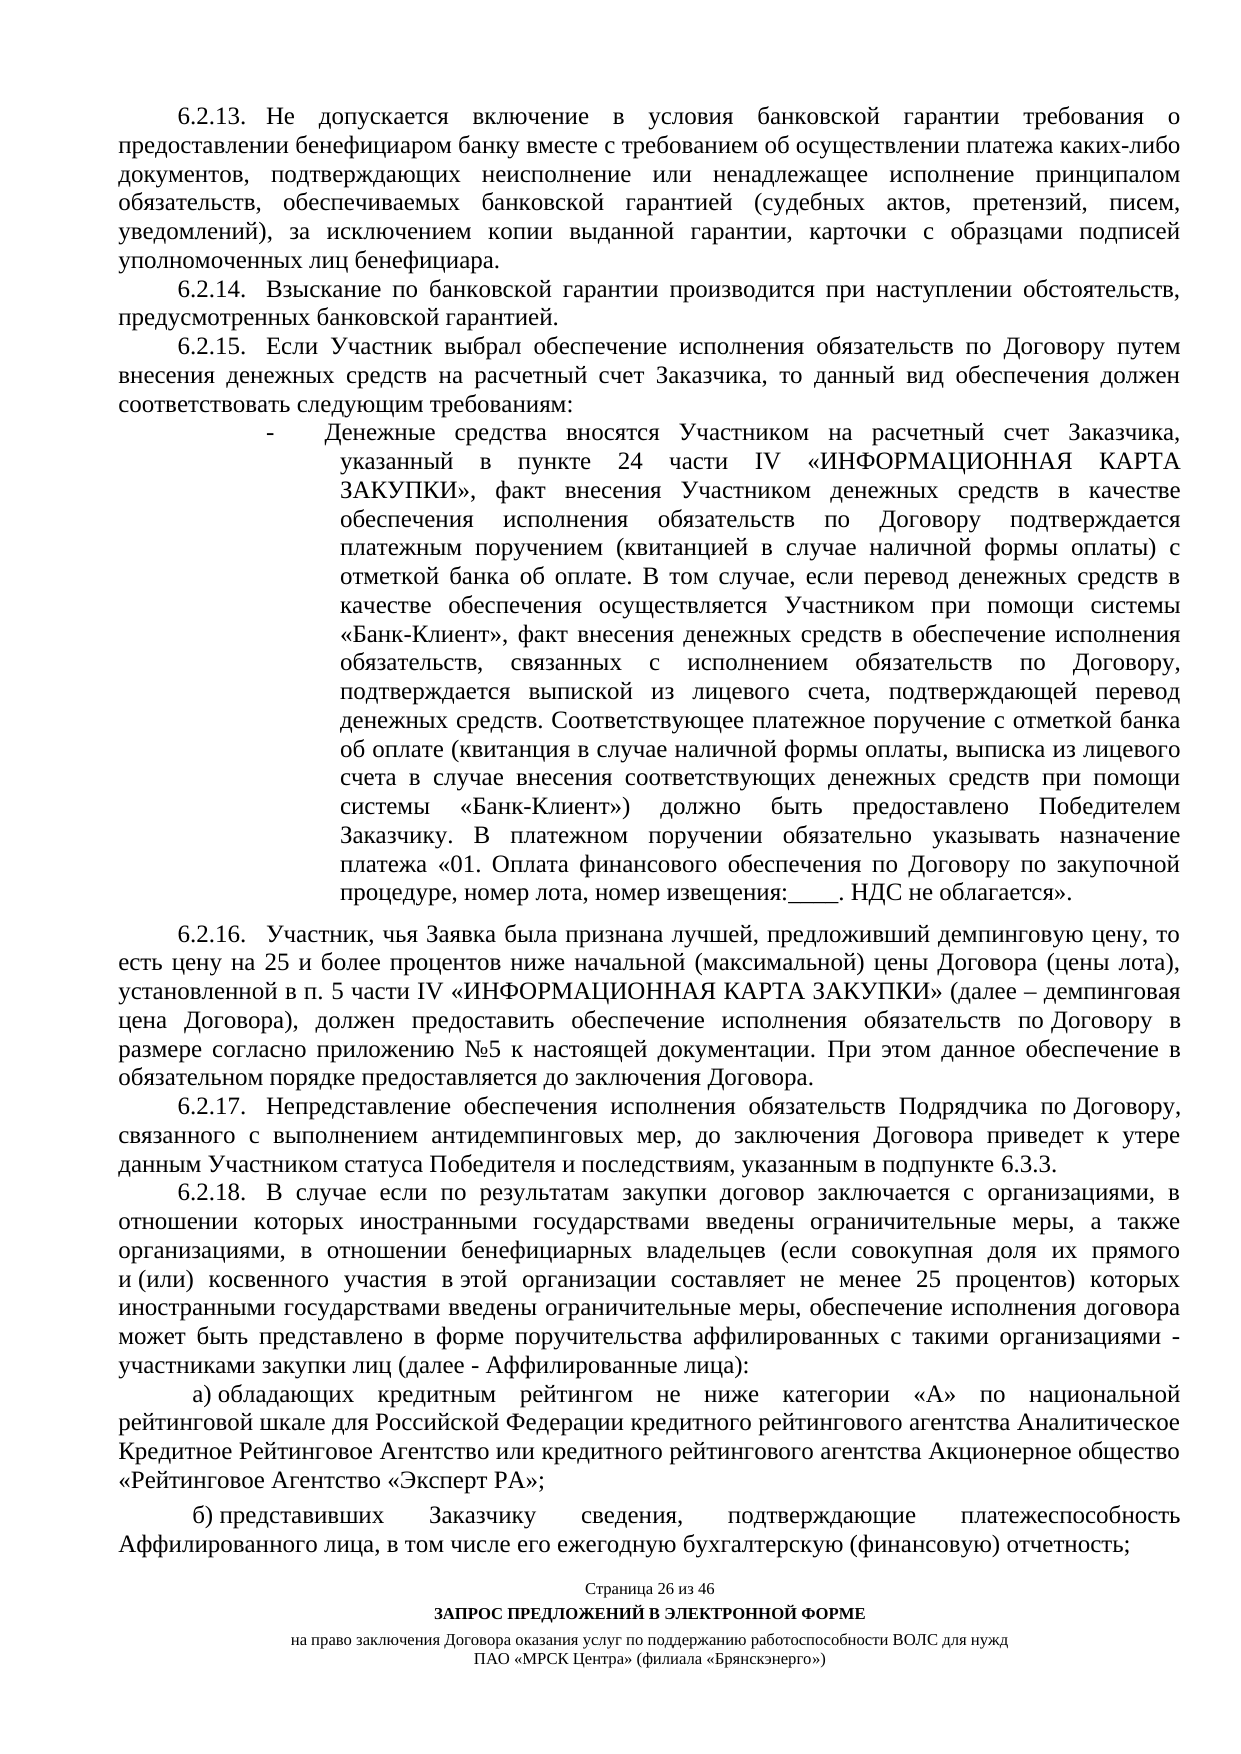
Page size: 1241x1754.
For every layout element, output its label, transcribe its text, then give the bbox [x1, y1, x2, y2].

subtitle В случае если по результатам закупки договор заключается с организациями, в отношении которых иностранными государствами введены ограничительные меры, а также организациями, в отношении бенефициарных владельцев (если совокупная доля их прямого и (или) косвенного участия в этой организации составляет не менее 25 процентов) которых иностранными государствами введены ограничительные меры, обеспечение исполнения договора может быть представлено в форме поручительства аффилированных с такими организациями - участниками закупки лиц (далее - Аффилированные лица): [118, 1177, 1181, 1379]
subtitle Участник, чья Заявка была признана лучшей, предложивший демпинговую цену, то есть цену на 25 и более процентов ниже начальной (максимальной) цены Договора (цены лота), установленной в п. 5 части IV «ИНФОРМАЦИОННАЯ КАРТА ЗАКУПКИ» (далее – демпинговая цена Договора), должен предоставить обеспечение исполнения обязательств по Договору в размере согласно приложению №5 к настоящей документации. При этом данное обеспечение в обязательном порядке предоставляется до заключения Договора. [118, 919, 1181, 1091]
list Денежные средства вносятся Участником на расчетный счет Заказчика, указанный в пункте 24 части IV «ИНФОРМАЦИОННАЯ КАРТА ЗАКУПКИ», факт внесения Участником денежных средств в качестве обеспечения исполнения обязательств по Договору подтверждается платежным поручением (квитанцией в случае наличной формы оплаты) с отметкой банка об оплате. В том случае, если перевод денежных средств в качестве обеспечения осуществляется Участником при помощи системы «Банк-Клиент», факт внесения денежных средств в обеспечение исполнения обязательств, связанных с исполнением обязательств по Договору, подтверждается выпиской из лицевого счета, подтверждающей перевод денежных средств. Соответствующее платежное поручение с отметкой банка об оплате (квитанция в случае наличной формы оплаты, выписка из лицевого счета в случае внесения соответствующих денежных средств при помощи системы «Банк-Клиент») должно быть предоставлено Победителем Заказчику. В платежном поручении обязательно указывать назначение платежа «01. Оплата финансового обеспечения по Договору по закупочной процедуре, номер лота, номер извещения:____. НДС не облагается». [266, 417, 1181, 906]
subtitle Взыскание по банковской гарантии производится при наступлении обстоятельств, предусмотренных банковской гарантией. [118, 274, 1181, 331]
text б) представивших Заказчику сведения, подтверждающие платежеспособность Аффилированного лица, в том числе его ежегодную бухгалтерскую (финансовую) отчетность; [118, 1500, 1181, 1557]
text а) обладающих кредитным рейтингом не ниже категории «А» по национальной рейтинговой шкале для Российской Федерации кредитного рейтингового агентства Аналитическое Кредитное Рейтинговое Агентство или кредитного рейтингового агентства Акционерное общество «Рейтинговое Агентство «Эксперт РА»; [118, 1379, 1181, 1494]
subtitle Не допускается включение в условия банковской гарантии требования о предоставлении бенефициаром банку вместе с требованием об осуществлении платежа каких-либо документов, подтверждающих неисполнение или ненадлежащее исполнение принципалом обязательств, обеспечиваемых банковской гарантией (судебных актов, претензий, писем, уведомлений), за исключением копии выданной гарантии, карточки с образцами подписей уполномоченных лиц бенефициара. [118, 101, 1181, 274]
subtitle Непредставление обеспечения исполнения обязательств Подрядчика по Договору, связанного с выполнением антидемпинговых мер, до заключения Договора приведет к утере данным Участником статуса Победителя и последствиям, указанным в подпункте 6.3.3. [118, 1091, 1181, 1177]
subtitle Если Участник выбрал обеспечение исполнения обязательств по Договору путем внесения денежных средств на расчетный счет Заказчика, то данный вид обеспечения должен соответствовать следующим требованиям: [118, 331, 1181, 417]
